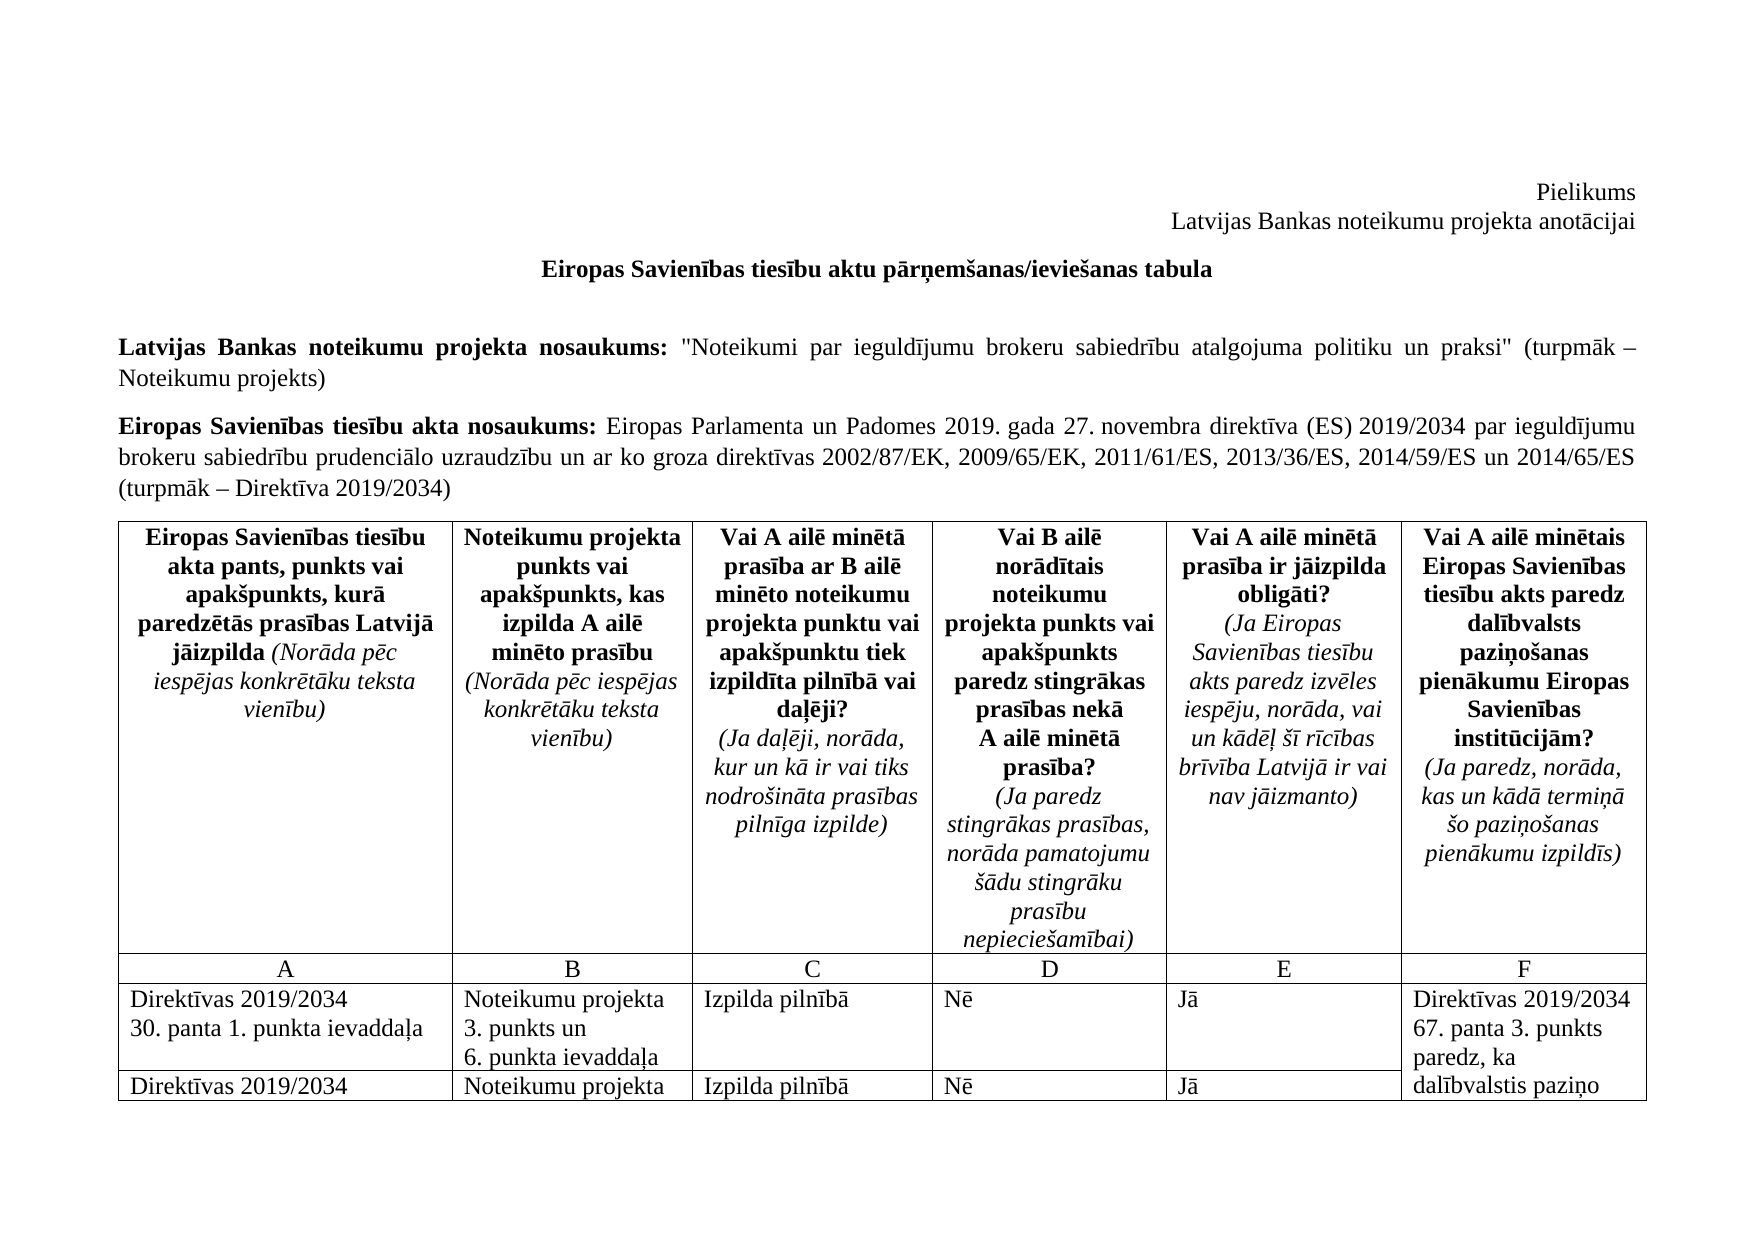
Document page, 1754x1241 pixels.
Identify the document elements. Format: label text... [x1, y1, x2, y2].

table_cell Direktīvas 2019/2034 30. panta 1. punkta ievaddaļa [119, 984, 452, 1070]
table_cell Noteikumu projekta 3. punkts un 6. punkta ievaddaļa [453, 984, 692, 1070]
table_cell C [693, 954, 932, 983]
table_cell Jā [1167, 984, 1401, 1070]
table_cell F [1402, 954, 1646, 983]
table_header Noteikumu projekta punkts vai apakšpunkts, kas izpilda A ailē minēto prasību (Norāda pēc iespējas konkrētāku teksta vienību) [453, 522, 692, 953]
table_header Eiropas Savienības tiesību akta pants, punkts vai apakšpunkts, kurā paredzētās prasības Latvijā jāizpilda (Norāda pēc iespējas konkrētāku teksta vienību) [119, 522, 452, 953]
table_cell D [933, 954, 1166, 983]
table_cell Izpilda pilnībā [693, 1071, 932, 1100]
table_header Vai B ailē norādītais noteikumu projekta punkts vai apakšpunkts paredz stingrākas prasības nekā A ailē minētā prasība? (Ja paredz stingrākas prasības, norāda pamatojumu šādu stingrāku prasību nepieciešamībai) [933, 522, 1166, 953]
table_cell Jā [1167, 1071, 1401, 1100]
table_header Vai A ailē minētā prasība ar B ailē minēto noteikumu projekta punktu vai apakšpunktu tiek izpildīta pilnībā vai daļēji? (Ja daļēji, norāda, kur un kā ir vai tiks nodrošināta prasības pilnīga izpilde) [693, 522, 932, 953]
table_cell B [453, 954, 692, 983]
text Latvijas Bankas noteikumu projekta anotācijai [118, 206, 1636, 235]
table_cell E [1167, 954, 1401, 983]
table_cell Nē [933, 984, 1166, 1070]
table_cell Direktīvas 2019/2034 67. panta 3. punkts paredz, ka dalībvalstis paziņo Eiropas Komisijai un Eiropas Banku iestādei par šīs direktīvas prasību pārņemšanu. Pēc Noteikumu projekta apstiprināšanas Latvijas Bankas padomē minēto paziņošanas pienākumu attiecībā uz Eiropas Komisiju izpildīs Finanšu ministrija, savukārt Eiropas Banku iestādei paziņos Latvijas Banka. [1402, 984, 1646, 1100]
table_cell Izpilda pilnībā [693, 984, 932, 1070]
text Latvijas Bankas noteikumu projekta nosaukums: "Noteikumi par ieguldījumu brokeru sabiedrību atalgojuma politiku un praksi" (turpmāk – Noteikumu projekts) [118, 332, 1636, 392]
table_cell A [119, 954, 452, 983]
table_header Vai A ailē minētais Eiropas Savienības tiesību akts paredz dalībvalsts paziņošanas pienākumu Eiropas Savienības institūcijām? (Ja paredz, norāda, kas un kādā termiņā šo paziņošanas pienākumu izpildīs) [1402, 522, 1646, 953]
text Eiropas Savienības tiesību aktu pārņemšanas/ieviešanas tabula [118, 254, 1636, 282]
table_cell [119, 1071, 452, 1100]
table_header Vai A ailē minētā prasība ir jāizpilda obligāti? (Ja Eiropas Savienības tiesību akts paredz izvēles iespēju, norāda, vai un kādēļ šī rīcības brīvība Latvijā ir vai nav jāizmanto) [1167, 522, 1401, 953]
text Eiropas Savienības tiesību akta nosaukums: Eiropas Parlamenta un Padomes 2019. gada 27. novembra direktīva (ES) 2019/2034 par ieguldījumu brokeru sabiedrību prudenciālo uzraudzību un ar ko groza direktīvas 2002/87/EK, 2009/65/EK, 2011/61/ES, 2013/36/ES, 2014/59/ES un 2014/65/ES (turpmāk – Direktīva 2019/2034) [118, 411, 1636, 502]
text Pielikums [118, 177, 1636, 206]
table_cell Nē [933, 1071, 1166, 1100]
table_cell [453, 1071, 692, 1100]
